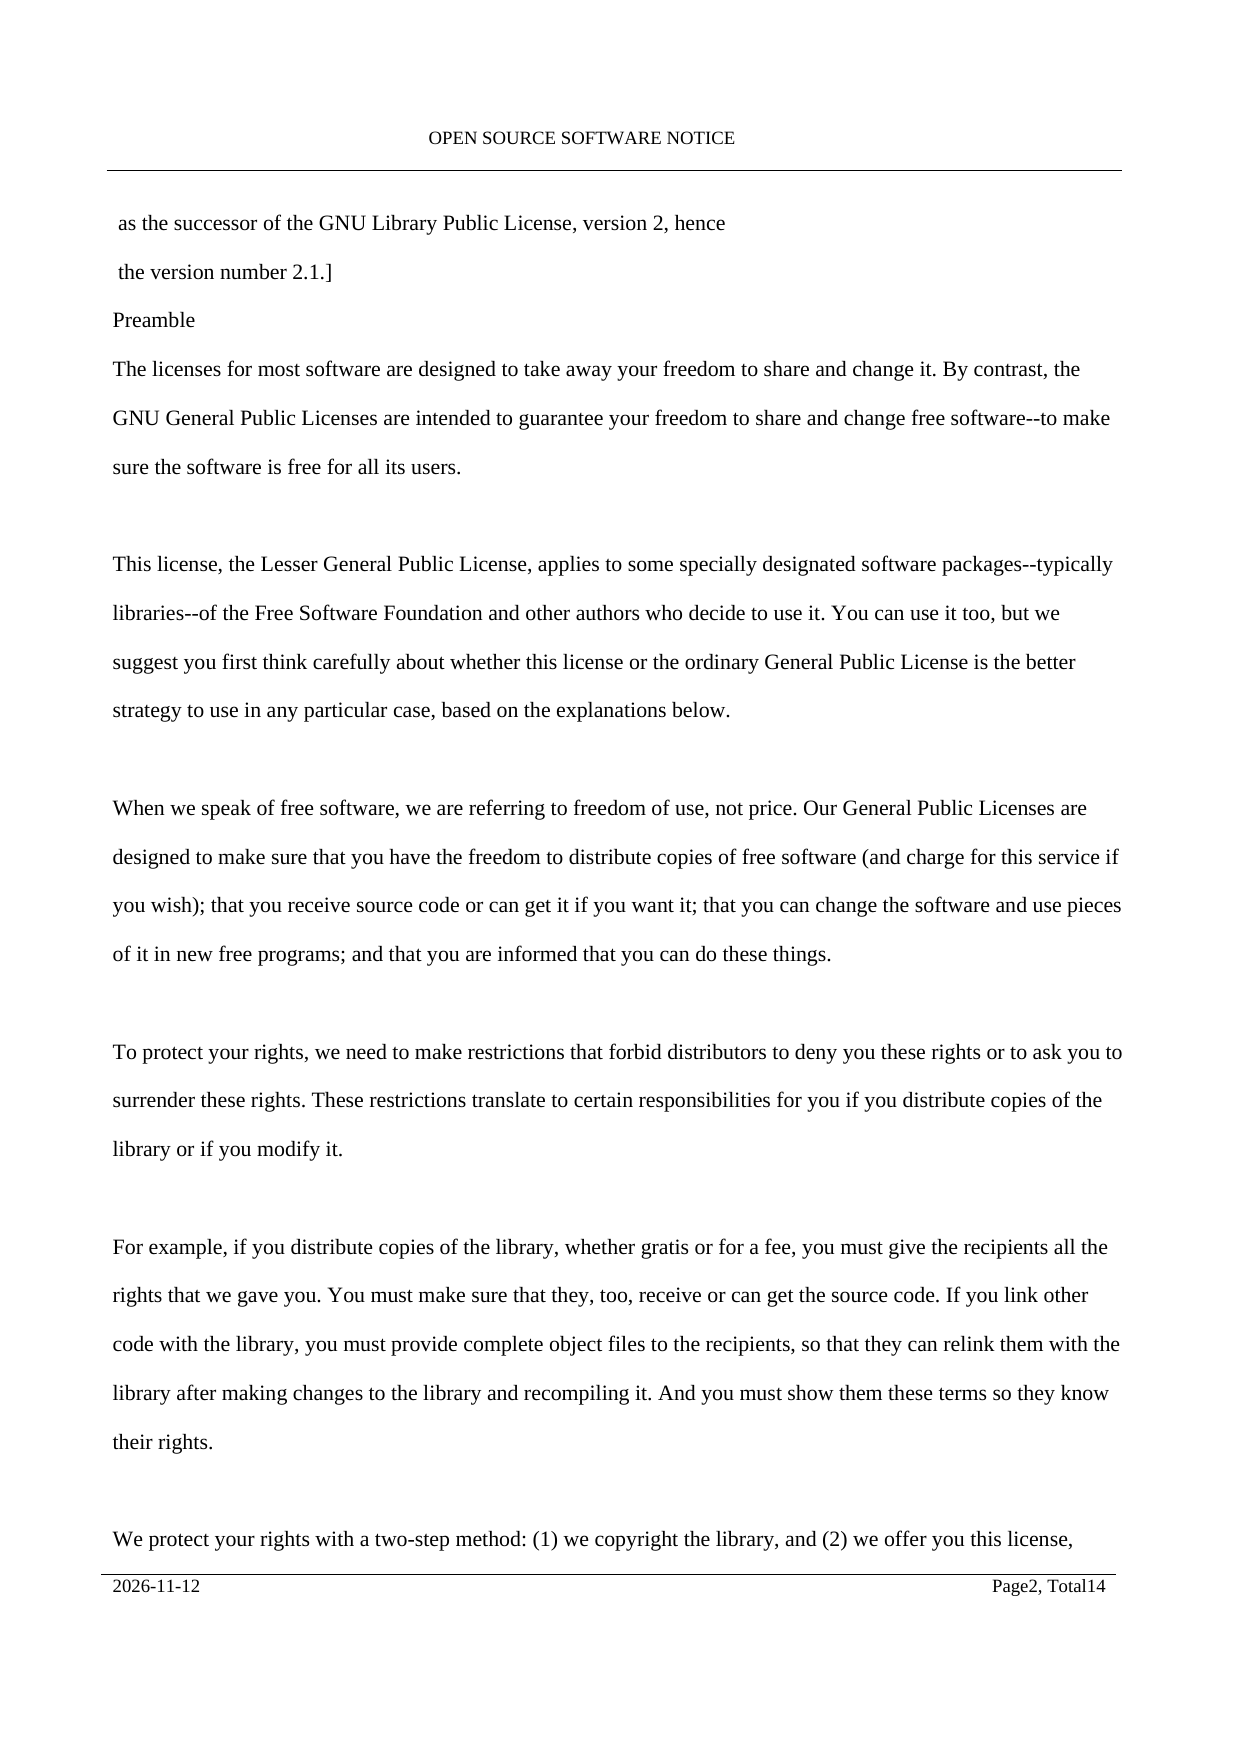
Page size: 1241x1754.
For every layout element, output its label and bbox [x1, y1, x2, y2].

text [112, 206, 1128, 1555]
